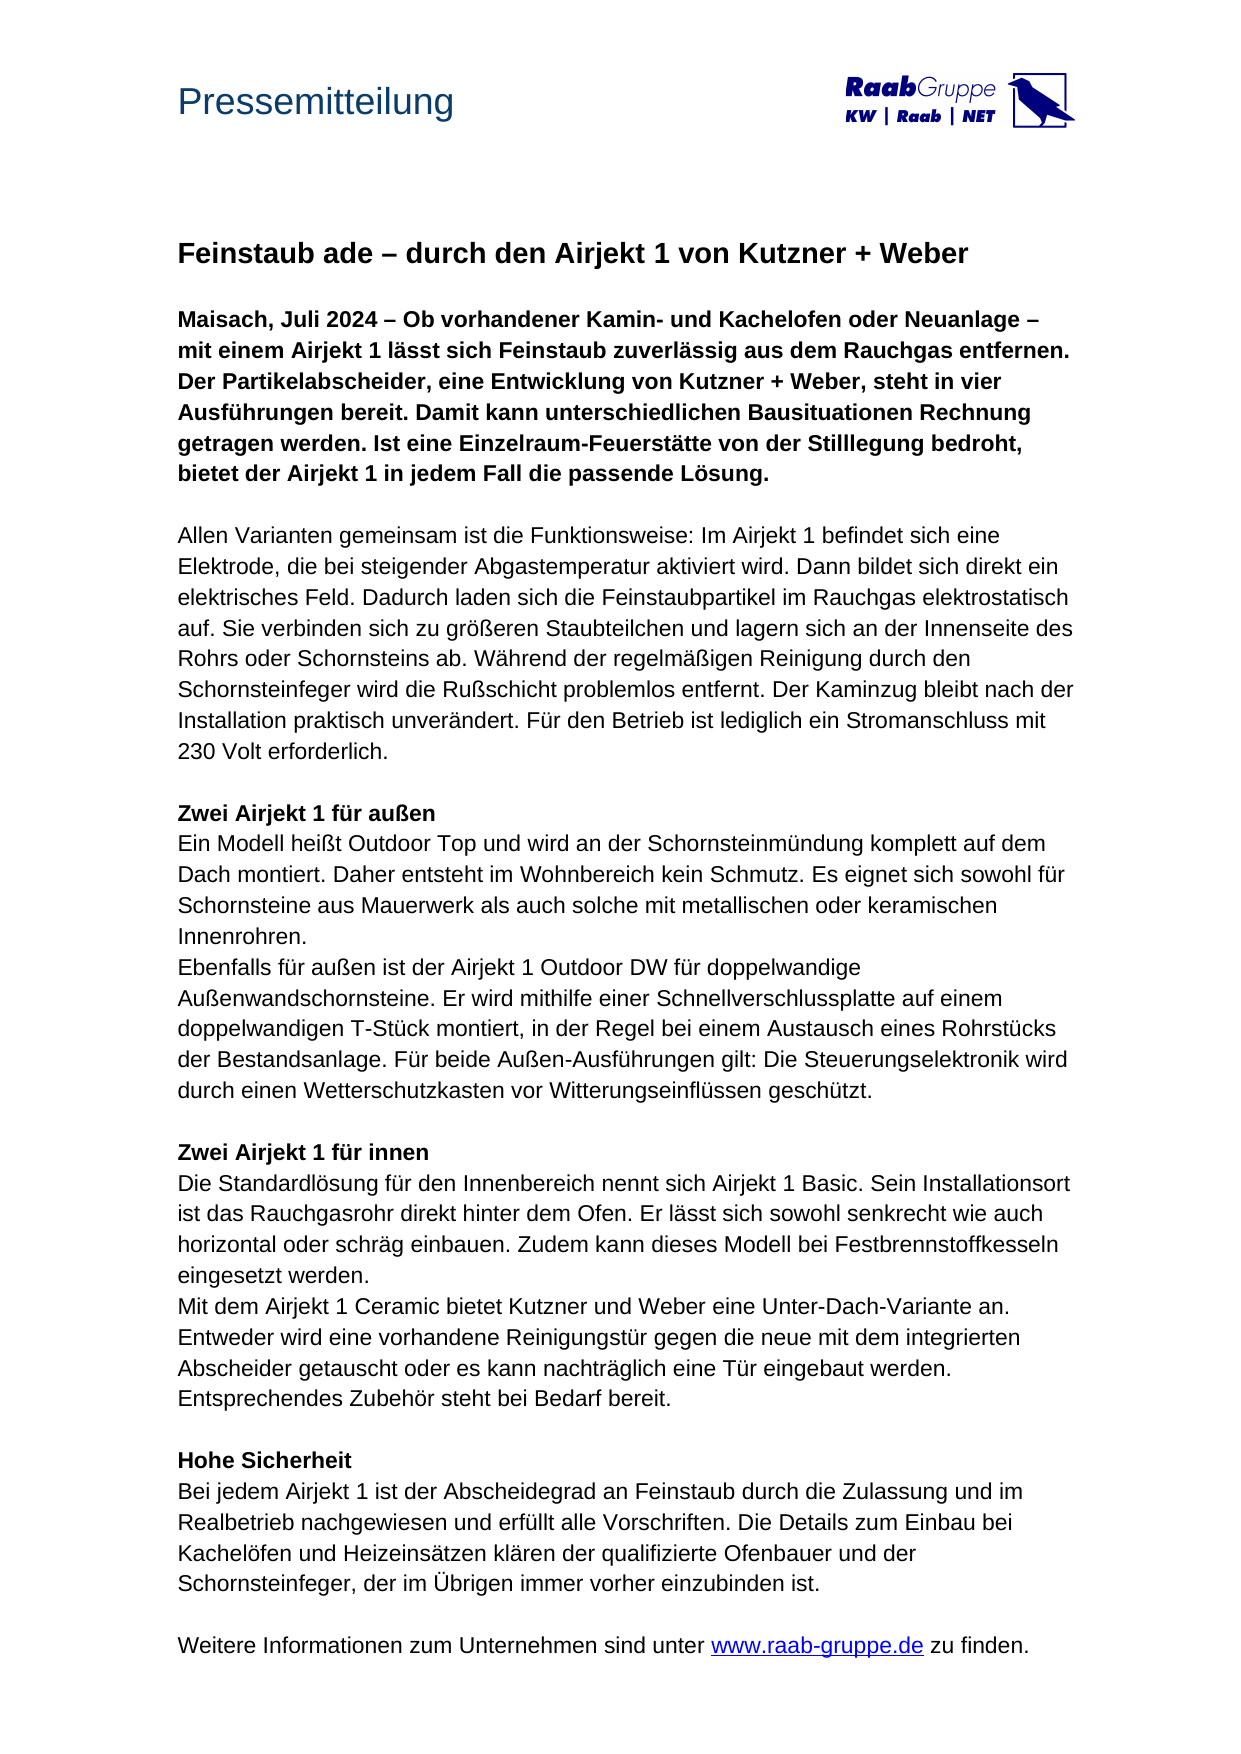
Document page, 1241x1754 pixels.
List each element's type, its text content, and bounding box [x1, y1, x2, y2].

text Mit dem Airjekt 1 Ceramic bietet Kutzner und Weber eine Unter-Dach-Variante an. Entweder wird eine vorhandene Reinigungstür gegen die neue mit dem integrierten Abscheider getauscht oder es kann nachträglich eine Tür eingebaut werden. Entsprechendes Zubehör steht bei Bedarf bereit. [177, 1293, 1075, 1412]
text Ein Modell heißt Outdoor Top und wird an der Schornsteinmündung komplett auf dem Dach montiert. Daher entsteht im Wohnbereich kein Schmutz. Es eignet sich sowohl für Schornsteine aus Mauerwerk als auch solche mit metallischen oder keramischen Innenrohren. [177, 830, 1075, 949]
text Feinstaub ade – durch den Airjekt 1 von Kutzner + Weber [177, 236, 1075, 270]
text Weitere Informationen zum Unternehmen sind unter www.raab-gruppe.de zu finden. [177, 1632, 1075, 1658]
text Maisach, Juli 2024 – Ob vorhandener Kamin- und Kachelofen oder Neuanlage – mit einem Airjekt 1 lässt sich Feinstaub zuverlässig aus dem Rauchgas entfernen. Der Partikelabscheider, eine Entwicklung von Kutzner + Weber, steht in vier Ausführungen bereit. Damit kann unterschiedlichen Bausituationen Rechnung getragen werden. Ist eine Einzelraum-Feuerstätte von der Stilllegung bedroht, bietet der Airjekt 1 in jedem Fall die passende Lösung. [177, 306, 1075, 487]
text Ebenfalls für außen ist der Airjekt 1 Outdoor DW für doppelwandige Außenwandschornsteine. Er wird mithilfe einer Schnellverschlussplatte auf einem doppelwandigen T-Stück montiert, in der Regel bei einem Austausch eines Rohrstücks der Bestandsanlage. Für beide Außen-Ausführungen gilt: Die Steuerungselektronik wird durch einen Wetterschutzkasten vor Witterungseinflüssen geschützt. [177, 954, 1075, 1103]
picture [845, 73, 1075, 128]
text Zwei Airjekt 1 für außen [177, 799, 1075, 826]
text Bei jedem Airjekt 1 ist der Abscheidegrad an Feinstaub durch die Zulassung und im Realbetrieb nachgewiesen und erfüllt alle Vorschriften. Die Details zum Einbau bei Kachelöfen und Heizeinsätzen klären der qualifizierte Ofenbauer und der Schornsteinfeger, der im Übrigen immer vorher einzubinden ist. [177, 1478, 1075, 1597]
text Die Standardlösung für den Innenbereich nennt sich Airjekt 1 Basic. Sein Installationsort ist das Rauchgasrohr direkt hinter dem Ofen. Er lässt sich sowohl senkrecht wie auch horizontal oder schräg einbauen. Zudem kann dieses Modell bei Festbrennstoffkesseln eingesetzt werden. [177, 1169, 1075, 1288]
text Zwei Airjekt 1 für innen [177, 1139, 1075, 1165]
text Hohe Sicherheit [177, 1447, 1075, 1473]
text Allen Varianten gemeinsam ist die Funktionsweise: Im Airjekt 1 befindet sich eine Elektrode, die bei steigender Abgastemperatur aktiviert wird. Dann bildet sich direkt ein elektrisches Feld. Dadurch laden sich die Feinstaubpartikel im Rauchgas elektrostatisch auf. Sie verbinden sich zu größeren Staubteilchen und lagern sich an der Innenseite des Rohrs oder Schornsteins ab. Während der regelmäßigen Reinigung durch den Schornsteinfeger wird die Rußschicht problemlos entfernt. Der Kaminzug bleibt nach der Installation praktisch unverändert. Für den Betrieb ist lediglich ein Stromanschluss mit 230 Volt erforderlich. [177, 522, 1075, 764]
